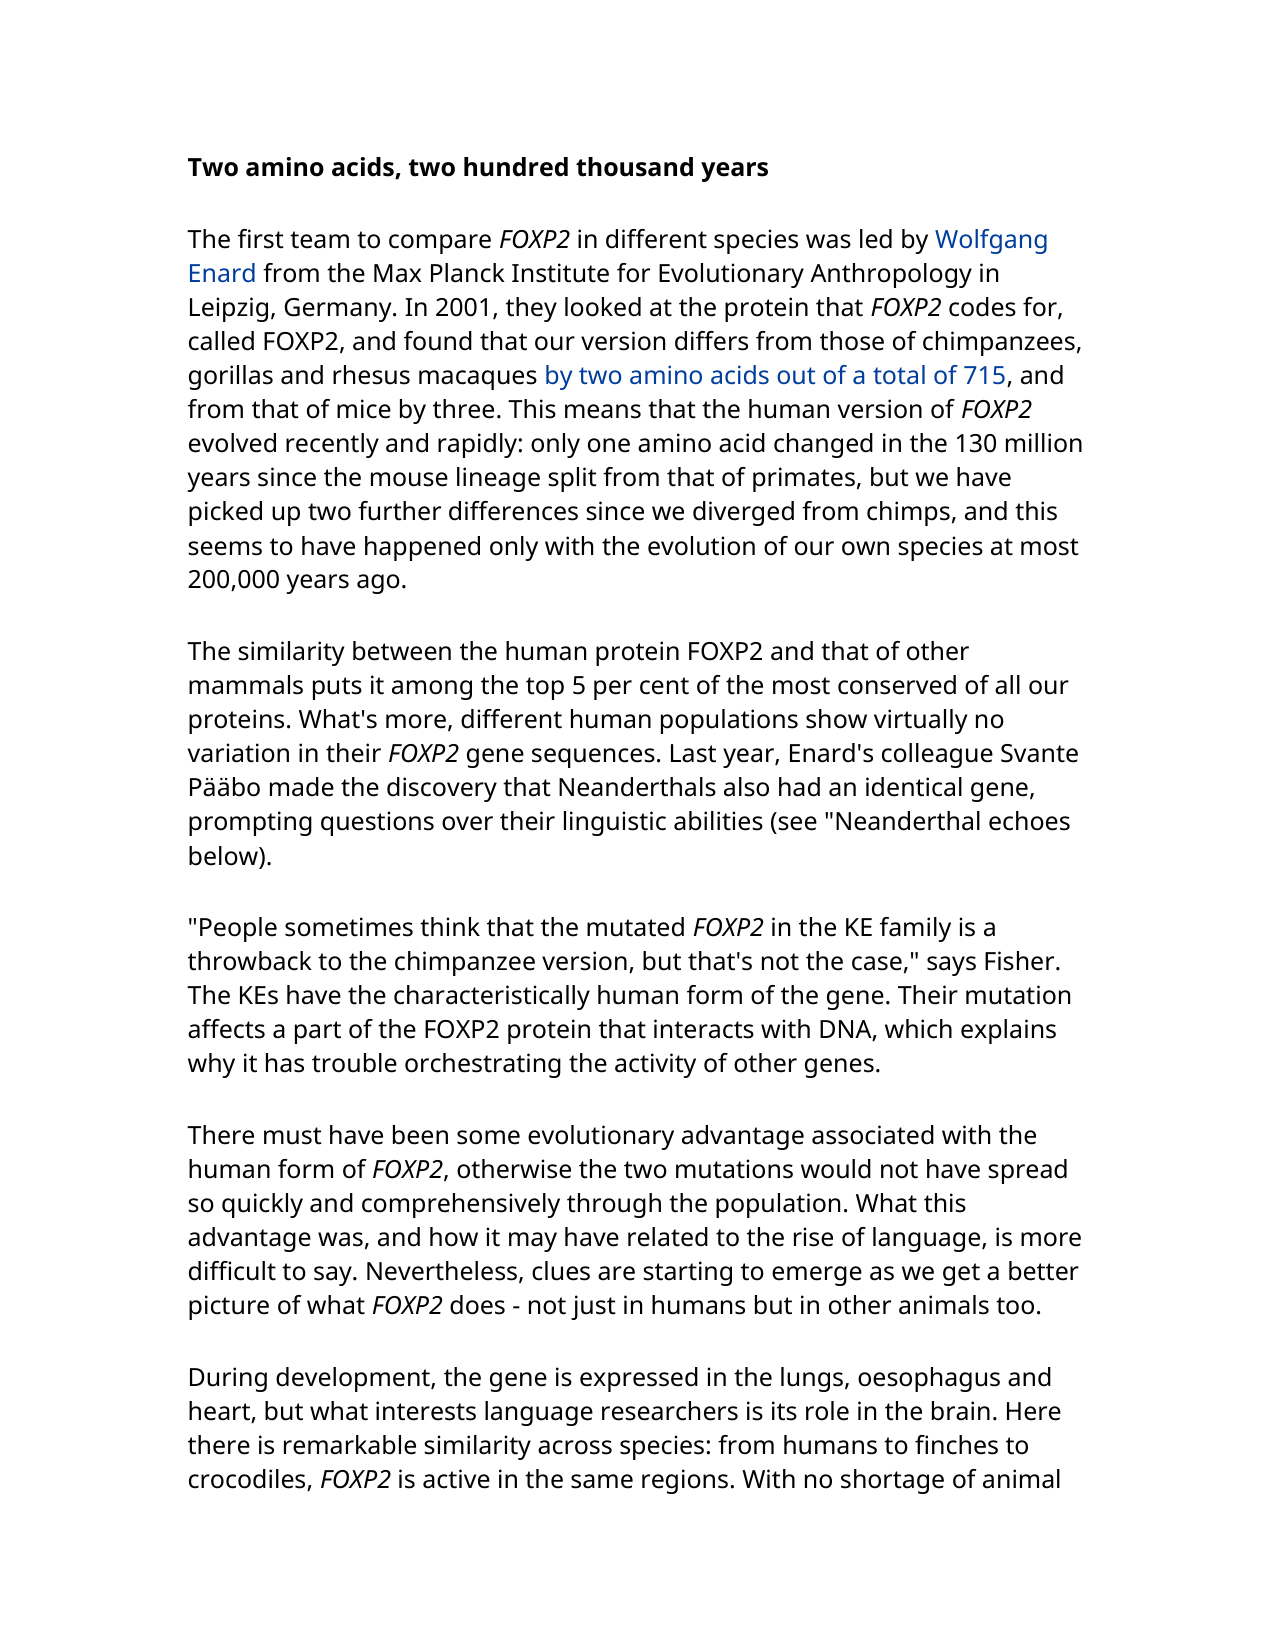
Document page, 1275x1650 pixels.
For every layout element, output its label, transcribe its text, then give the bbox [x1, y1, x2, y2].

text The first team to compare FOXP2 in different species was led by Wolfgang Enard from the Max Planck Institute for Evolutionary Anthropology in Leipzig, Germany. In 2001, they looked at the protein that FOXP2 codes for, called FOXP2, and found that our version differs from those of chimpanzees, gorillas and rhesus macaques by two amino acids out of a total of 715, and from that of mice by three. This means that the human version of FOXP2 evolved recently and rapidly: only one amino acid changed in the 130 million years since the mouse lineage split from that of primates, but we have picked up two further differences since we diverged from chimps, and this seems to have happened only with the evolution of our own species at most 200,000 years ago. [187, 222, 1087, 596]
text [187, 1359, 1087, 1496]
text Two amino acids, two hundred thousand years [187, 150, 1087, 184]
text "People sometimes think that the mutated FOXP2 in the KE family is a throwback to the chimpanzee version, but that's not the case," says Fisher. The KEs have the characteristically human form of the gene. Their mutation affects a part of the FOXP2 protein that interacts with DNA, which explains why it has trouble orchestrating the activity of other genes. [187, 910, 1087, 1080]
text There must have been some evolutionary advantage associated with the human form of FOXP2, otherwise the two mutations would not have spread so quickly and comprehensively through the population. What this advantage was, and how it may have related to the rise of language, is more difficult to say. Nevertheless, clues are starting to emerge as we get a better picture of what FOXP2 does - not just in humans but in other animals too. [187, 1117, 1087, 1322]
text The similarity between the human protein FOXP2 and that of other mammals puts it among the top 5 per cent of the most conserved of all our proteins. What's more, different human populations show virtually no variation in their FOXP2 gene sequences. Last year, Enard's colleague Svante Pääbo made the discovery that Neanderthals also had an identical gene, prompting questions over their linguistic abilities (see "Neanderthal echoes below). [187, 634, 1087, 872]
